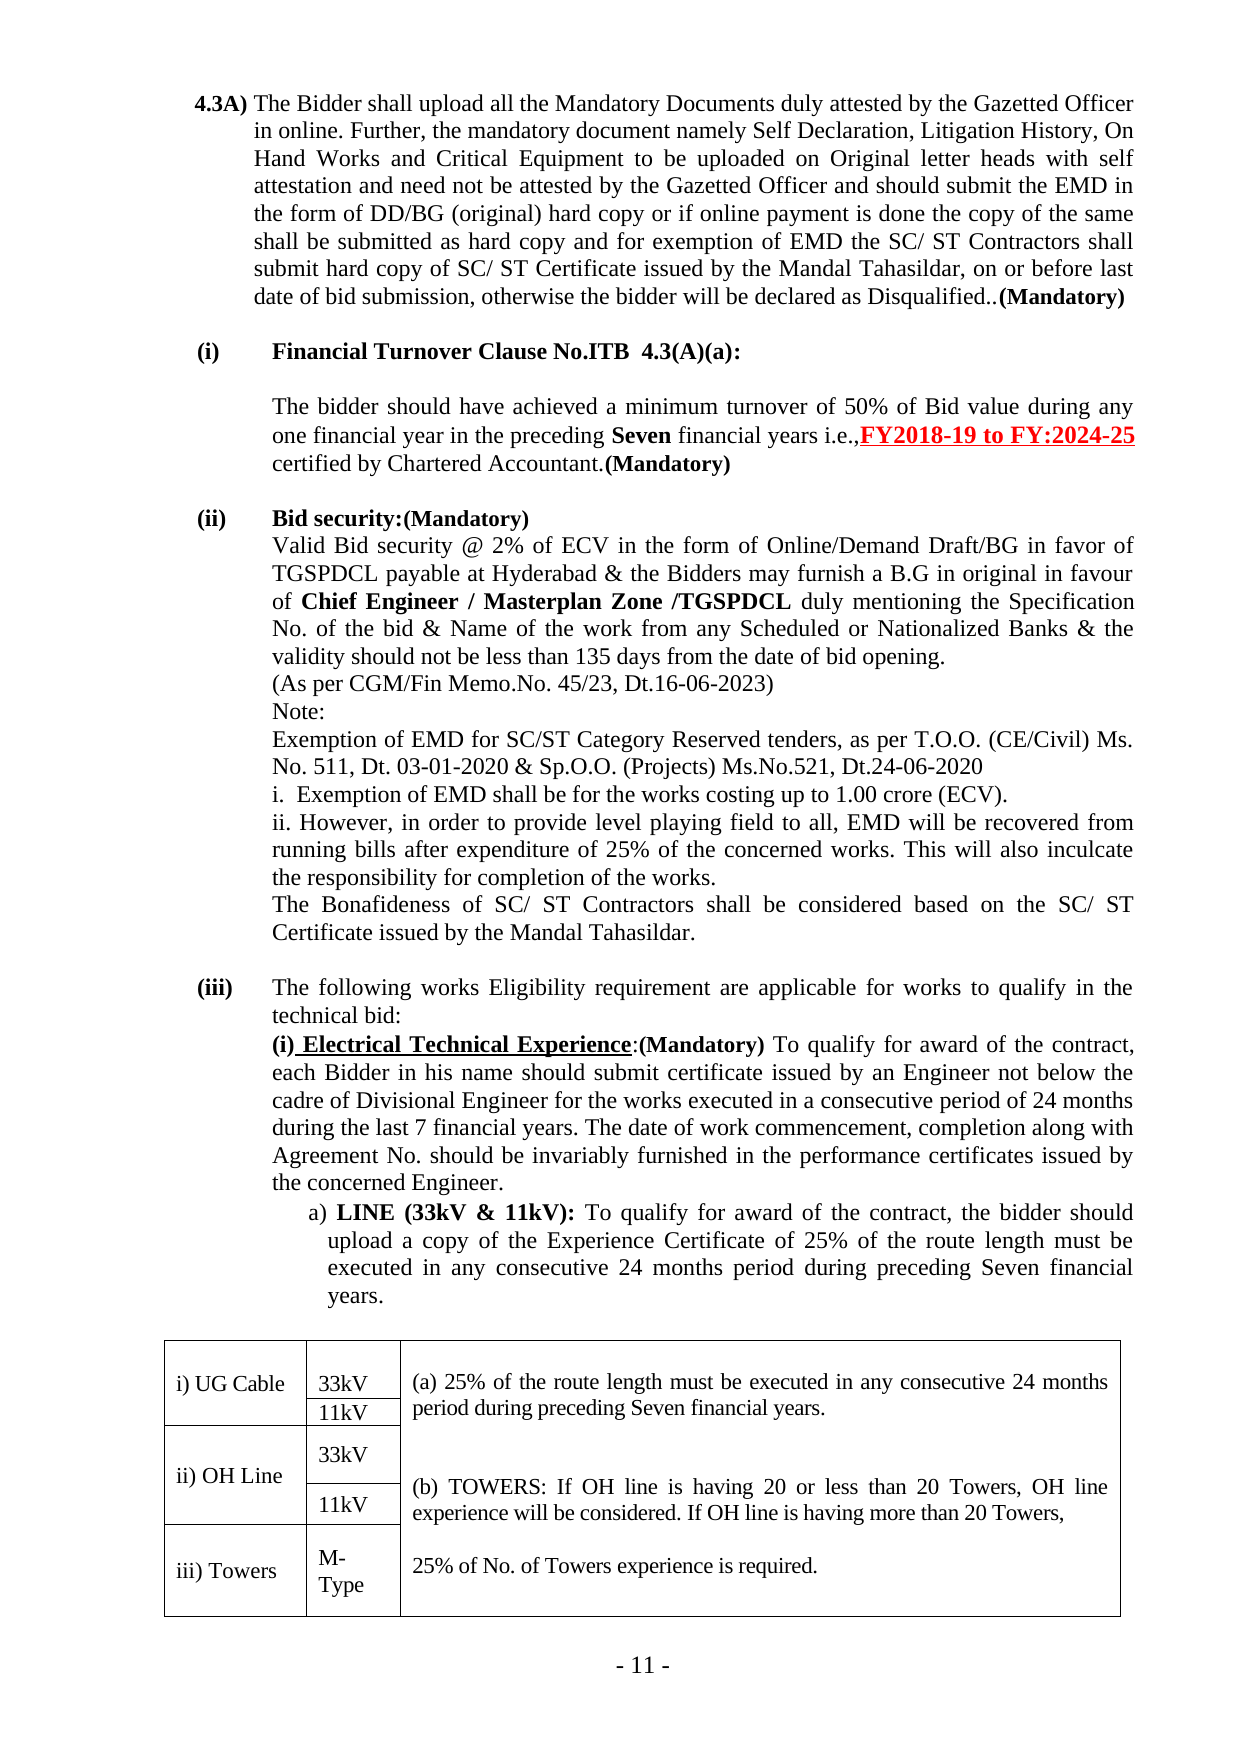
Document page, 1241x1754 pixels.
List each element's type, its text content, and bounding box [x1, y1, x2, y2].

list Valid Bid security @ 2% of ECV in the form of Online/Demand Draft/BG in favor of TGSPDCL payable at Hyderabad & the Bidders may furnish a B.G in original in favour of Chief Engineer / Masterplan Zone /TGSPDCL duly mentioning the Specification No. of the bid & Name of the work from any Scheduled or Nationalized Banks & the validity should not be less than 135 days from the date of bid opening. [272, 531, 1135, 669]
list i. Exemption of EMD shall be for the works costing up to 1.00 crore (ECV). [272, 780, 1135, 807]
list The bidder should have achieved a minimum turnover of 50% of Bid value during any one financial year in the preceding Seven financial years i.e.,FY2018-19 to FY:2024-25 certified by Chartered Accountant.(Mandatory) [272, 392, 1135, 476]
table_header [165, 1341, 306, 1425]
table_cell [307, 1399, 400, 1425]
list ii. However, in order to provide level playing field to all, EMD will be recovered from running bills after expenditure of 25% of the concerned works. This will also inculcate the responsibility for completion of the works. [272, 807, 1135, 890]
list Note: [272, 697, 1135, 725]
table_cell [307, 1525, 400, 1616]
text 4.3A) The Bidder shall upload all the Mandatory Documents duly attested by the Gazetted Officer in online. Further, the mandatory document namely Self Declaration, Litigation History, On Hand Works and Critical Equipment to be uploaded on Original letter heads with self attestation and need not be attested by the Gazetted Officer and should submit the EMD in the form of DD/BG (original) hard copy or if online payment is done the copy of the same shall be submitted as hard copy and for exemption of EMD the SC/ ST Contractors shall submit hard copy of SC/ ST Certificate issued by the Mandal Tahasildar, on or before last date of bid submission, otherwise the bidder will be declared as Disqualified..(Mandatory) [194, 89, 1135, 309]
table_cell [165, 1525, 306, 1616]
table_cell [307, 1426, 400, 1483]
list (As per CGM/Fin Memo.No. 45/23, Dt.16-06-2023) [272, 669, 1135, 697]
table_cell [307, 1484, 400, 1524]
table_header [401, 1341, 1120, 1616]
list Bid security:(Mandatory) [197, 504, 1135, 531]
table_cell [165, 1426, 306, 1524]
list (i) Electrical Technical Experience:(Mandatory) To qualify for award of the contract, each Bidder in his name should submit certificate issued by an Engineer not below the cadre of Divisional Engineer for the works executed in a consecutive period of 24 months during the last 7 financial years. The date of work commencement, completion along with Agreement No. should be invariably furnished in the performance certificates issued by the concerned Engineer. [272, 1030, 1135, 1196]
list The Bonafideness of SC/ ST Contractors shall be considered based on the SC/ ST Certificate issued by the Mandal Tahasildar. [272, 890, 1135, 946]
list The following works Eligibility requirement are applicable for works to qualify in the technical bid: [197, 973, 1135, 1028]
list Financial Turnover Clause No.ITB 4.3(A)(a): [197, 337, 1135, 365]
list a) LINE (33kV & 11kV): To qualify for award of the contract, the bidder should upload a copy of the Experience Certificate of 25% of the route length must be executed in any consecutive 24 months period during preceding Seven financial years. [272, 1198, 1135, 1308]
list Exemption of EMD for SC/ST Category Reserved tenders, as per T.O.O. (CE/Civil) Ms. No. 511, Dt. 03-01-2020 & Sp.O.O. (Projects) Ms.No.521, Dt.24-06-2020 [272, 725, 1135, 780]
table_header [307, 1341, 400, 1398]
